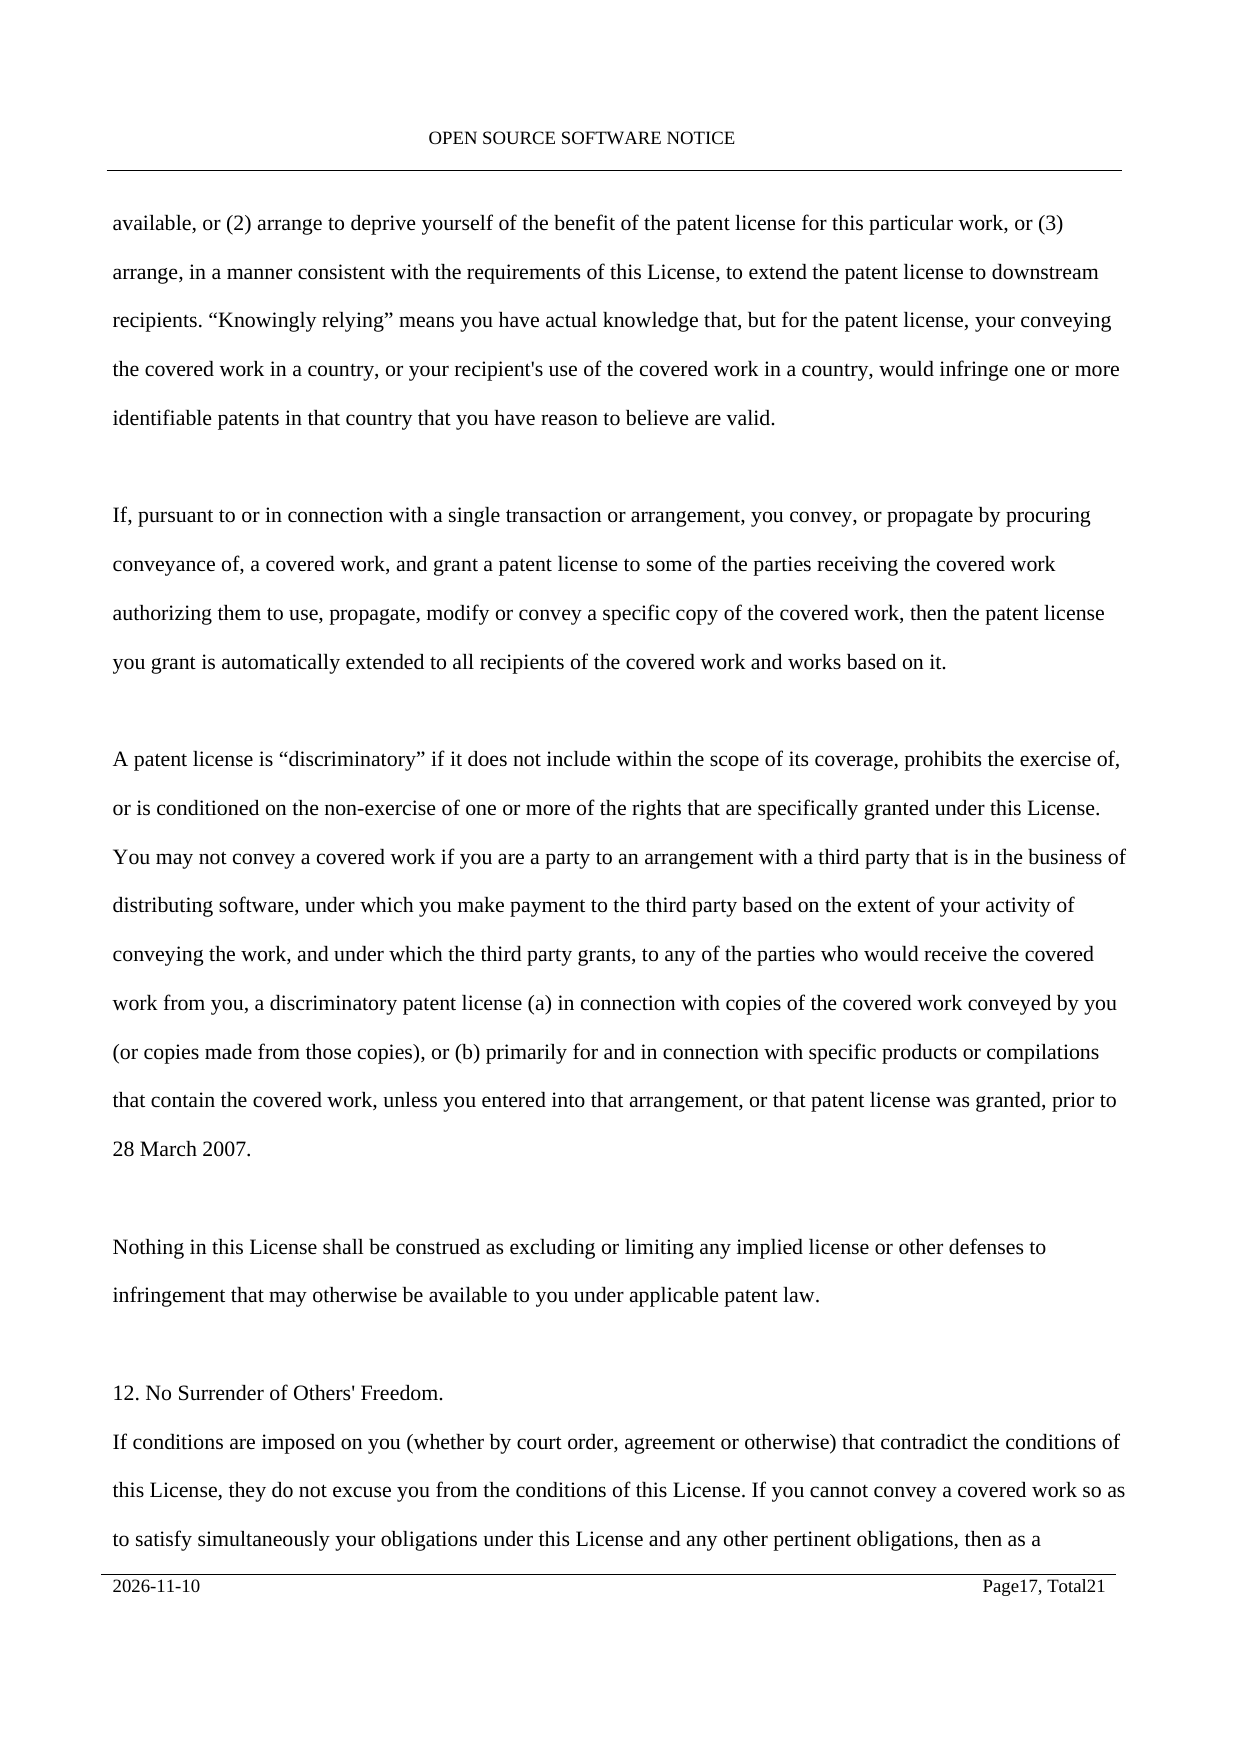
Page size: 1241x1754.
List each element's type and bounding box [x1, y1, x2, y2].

text [112, 206, 1128, 1555]
